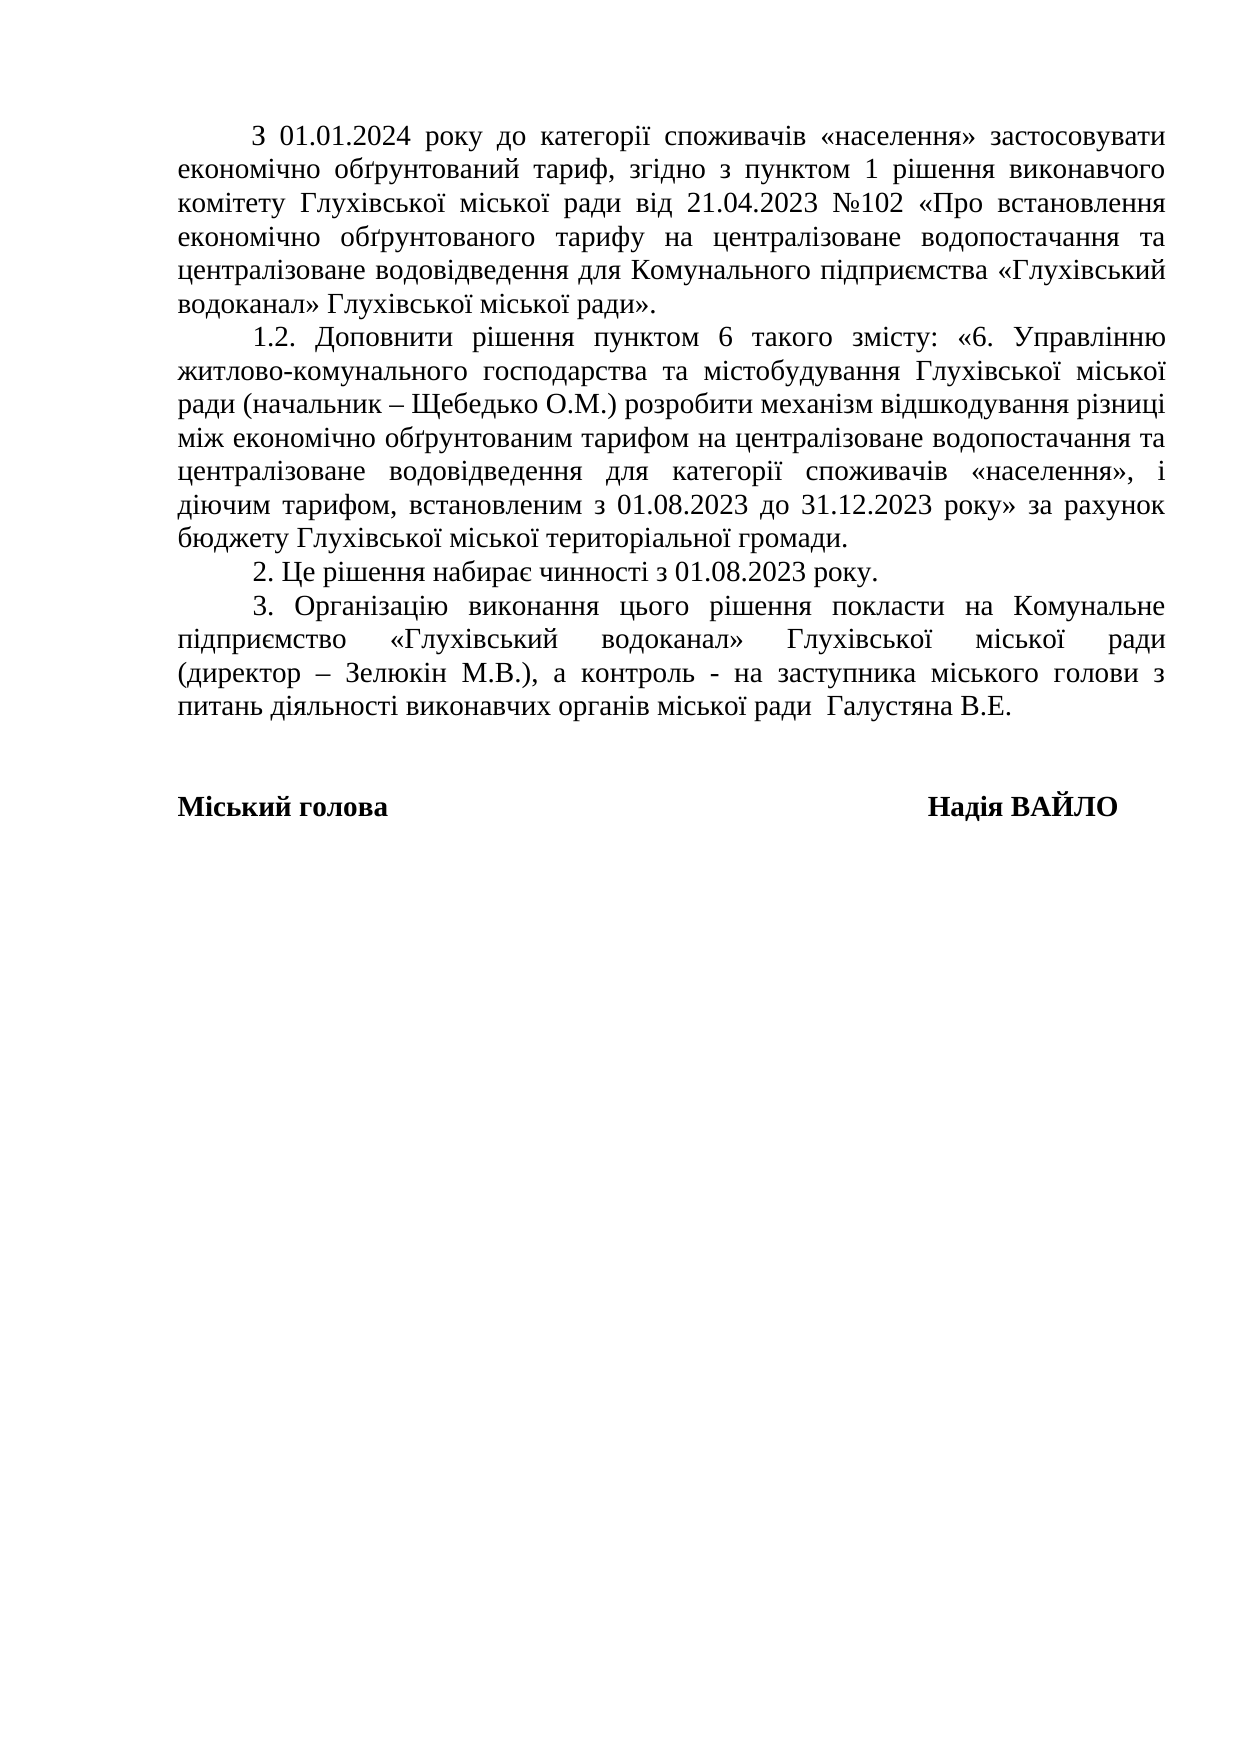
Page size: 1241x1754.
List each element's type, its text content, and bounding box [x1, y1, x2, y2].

text Міський голова Надія ВАЙЛО [177, 789, 1167, 822]
text 1.2. Доповнити рішення пунктом 6 такого змісту: «6. Управлінню житлово-комунального господарства та містобудування Глухівської міської ради (начальник – Щебедько О.М.) розробити механізм відшкодування різниці між економічно обґрунтованим тарифом на централізоване водопостачання та централізоване водовідведення для категорії споживачів «населення», і діючим тарифом, встановленим з 01.08.2023 до 31.12.2023 року» за рахунок бюджету Глухівської міської територіальної громади. [177, 319, 1167, 554]
text 2. Це рішення набирає чинності з 01.08.2023 року. [177, 554, 1167, 588]
text 3. Організацію виконання цього рішення покласти на Комунальне підприємство «Глухівський водоканал» Глухівської міської ради (директор – Зелюкін М.В.), а контроль - на заступника міського голови з питань діяльності виконавчих органів міської ради Галустяна В.Е. [177, 588, 1167, 722]
text З 01.01.2024 року до категорії споживачів «населення» застосовувати економічно обґрунтований тариф, згідно з пунктом 1 рішення виконавчого комітету Глухівської міської ради від 21.04.2023 №102 «Про встановлення економічно обґрунтованого тарифу на централізоване водопостачання та централізоване водовідведення для Комунального підприємства «Глухівський водоканал» Глухівської міської ради». [177, 118, 1167, 319]
